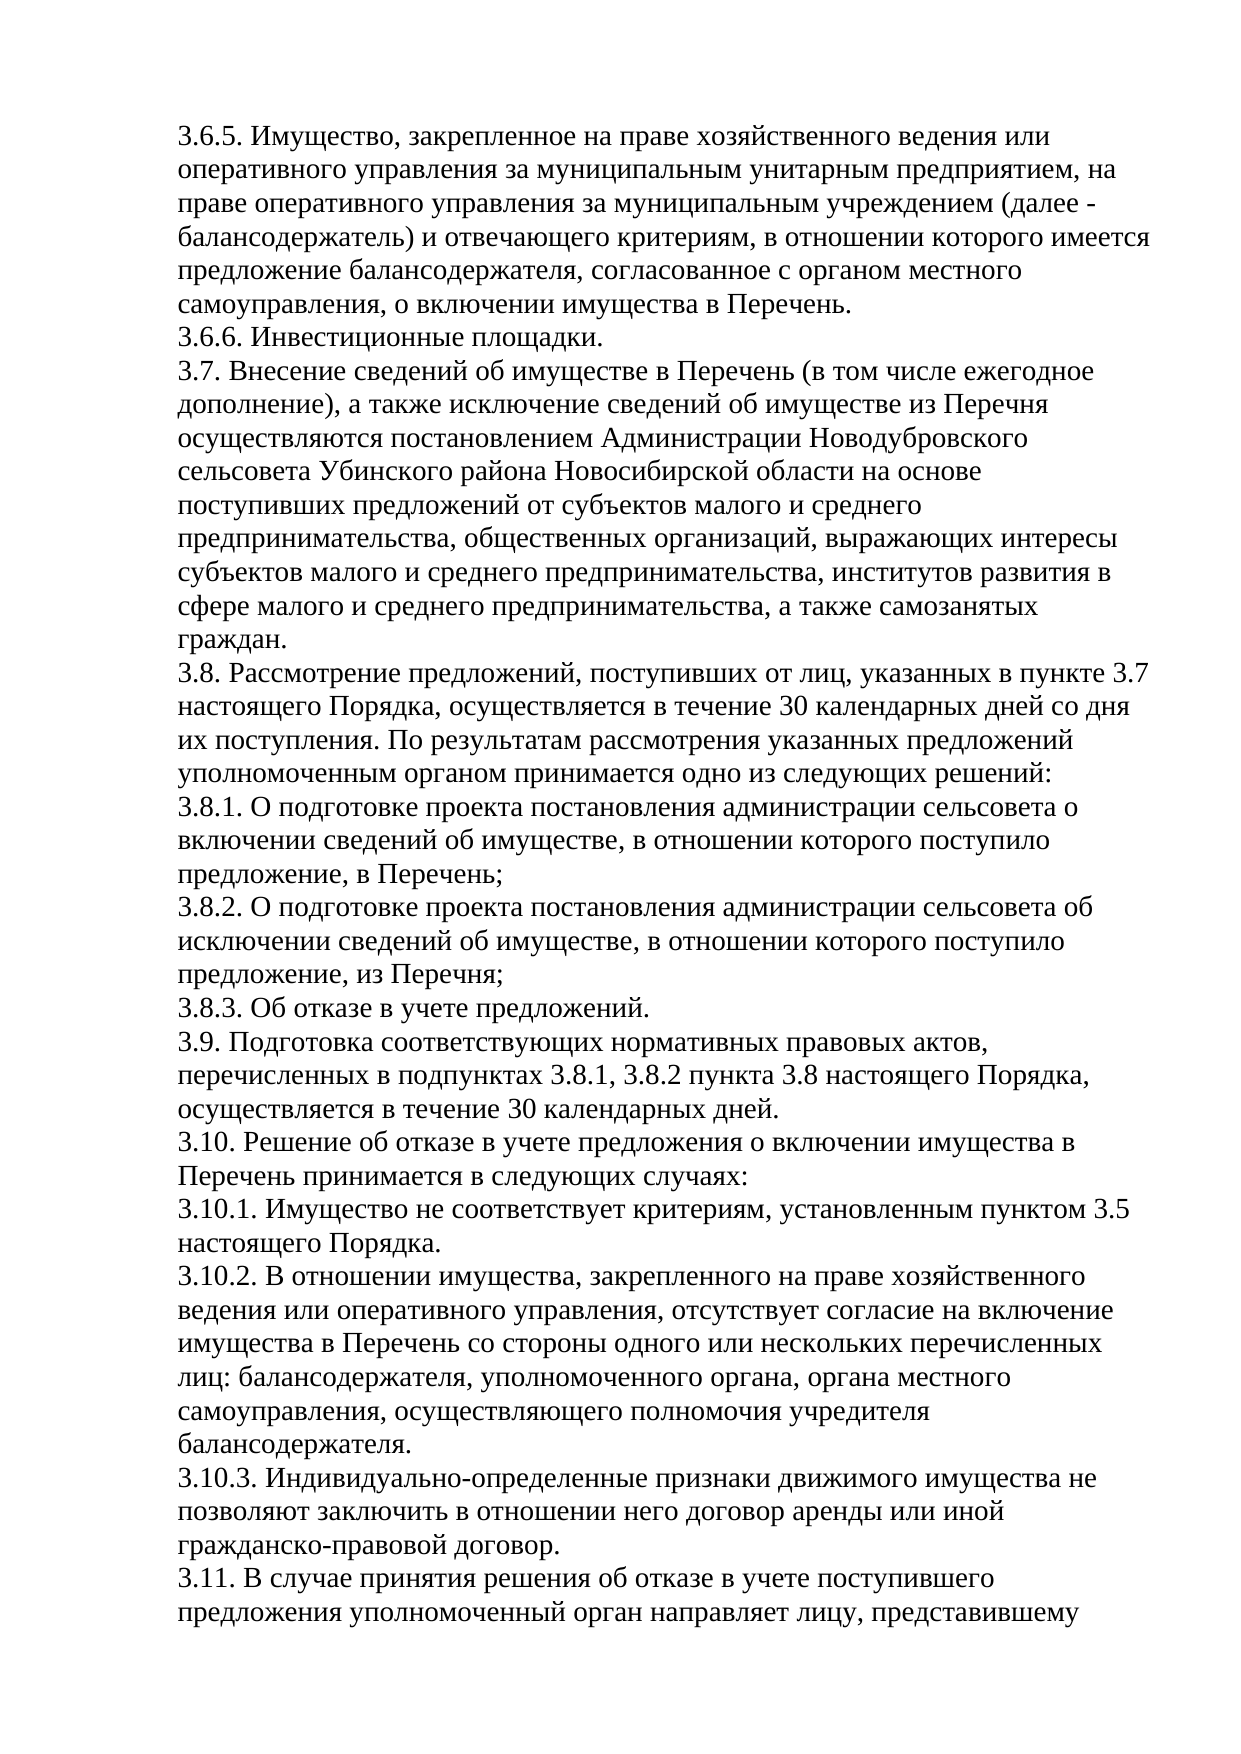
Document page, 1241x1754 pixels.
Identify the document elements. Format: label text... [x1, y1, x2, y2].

text 3.6.6. Инвестиционные площадки. [177, 319, 1152, 353]
text 3.6.5. Имущество, закрепленное на праве хозяйственного ведения или оперативного управления за муниципальным унитарным предприятием, на праве оперативного управления за муниципальным учреждением (далее - балансодержатель) и отвечающего критериям, в отношении которого имеется предложение балансодержателя, согласованное с органом местного самоуправления, о включении имущества в Перечень. [177, 118, 1152, 319]
text 3.10.2. В отношении имущества, закрепленного на праве хозяйственного ведения или оперативного управления, отсутствует согласие на включение имущества в Перечень со стороны одного или нескольких перечисленных лиц: балансодержателя, уполномоченного органа, органа местного самоуправления, осуществляющего полномочия учредителя балансодержателя. [177, 1258, 1152, 1460]
text 3.10.1. Имущество не соответствует критериям, установленным пунктом 3.5 настоящего Порядка. [177, 1191, 1152, 1258]
text 3.10. Решение об отказе в учете предложения о включении имущества в Перечень принимается в следующих случаях: [177, 1124, 1152, 1191]
text 3.7. Внесение сведений об имуществе в Перечень (в том числе ежегодное дополнение), а также исключение сведений об имуществе из Перечня осуществляются постановлением Администрации Новодубровского сельсовета Убинского района Новосибирской области на основе поступивших предложений от субъектов малого и среднего предпринимательства, общественных организаций, выражающих интересы субъектов малого и среднего предпринимательства, институтов развития в сфере малого и среднего предпринимательства, а также самозанятых граждан. [177, 353, 1152, 655]
text 3.8.3. Об отказе в учете предложений. [177, 990, 1152, 1024]
text 3.8.2. О подготовке проекта постановления администрации сельсовета об исключении сведений об имуществе, в отношении которого поступило предложение, из Перечня; [177, 889, 1152, 990]
text 3.8. Рассмотрение предложений, поступивших от лиц, указанных в пункте 3.7 настоящего Порядка, осуществляется в течение 30 календарных дней со дня их поступления. По результатам рассмотрения указанных предложений уполномоченным органом принимается одно из следующих решений: [177, 655, 1152, 789]
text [177, 1560, 1152, 1627]
text 3.8.1. О подготовке проекта постановления администрации сельсовета о включении сведений об имуществе, в отношении которого поступило предложение, в Перечень; [177, 789, 1152, 889]
text 3.10.3. Индивидуально-определенные признаки движимого имущества не позволяют заключить в отношении него договор аренды или иной гражданско-правовой договор. [177, 1460, 1152, 1560]
text 3.9. Подготовка соответствующих нормативных правовых актов, перечисленных в подпунктах 3.8.1, 3.8.2 пункта 3.8 настоящего Порядка, осуществляется в течение 30 календарных дней. [177, 1024, 1152, 1124]
